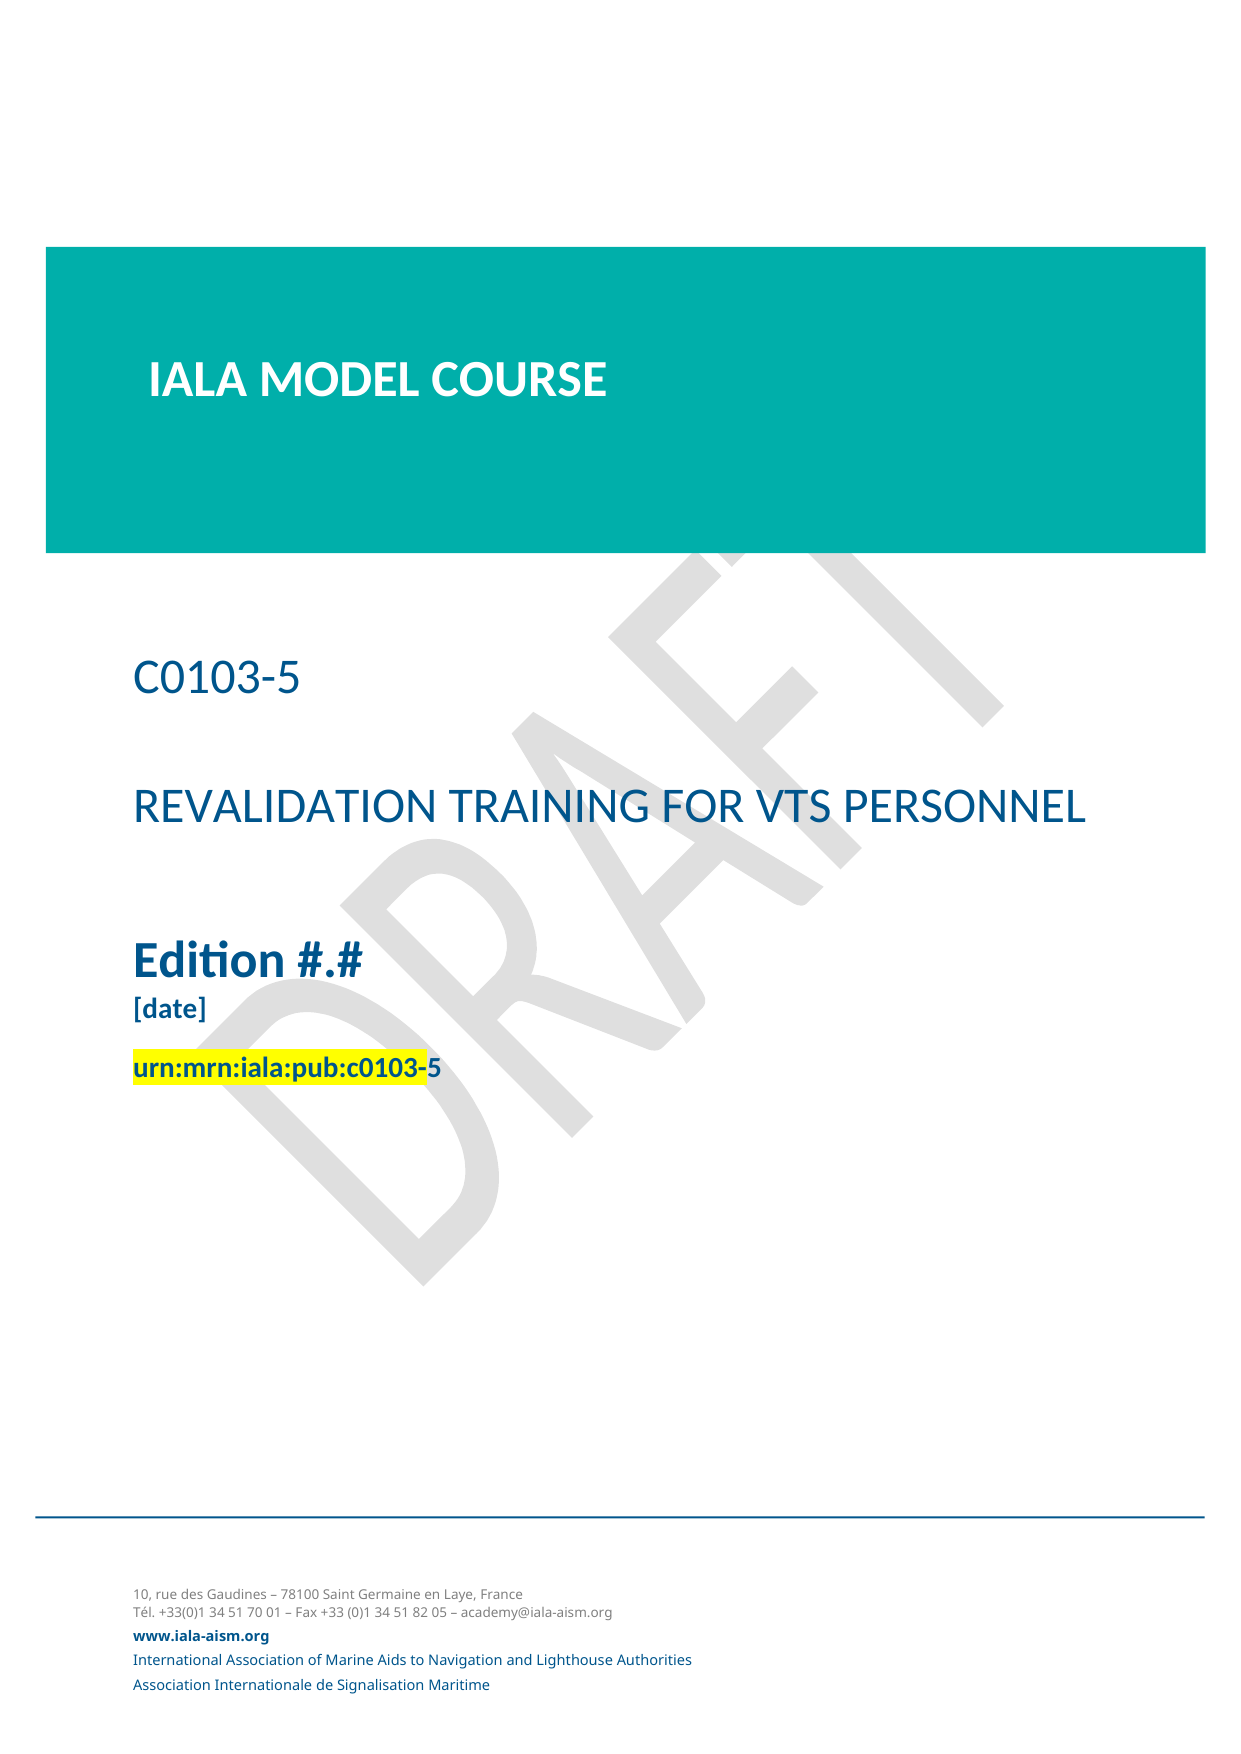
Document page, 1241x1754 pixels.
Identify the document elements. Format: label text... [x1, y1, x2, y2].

text [date] [133, 991, 1107, 1026]
text REVALIDATION Training for VTS Personnel [133, 781, 1107, 833]
text Edition #.# [133, 927, 1107, 991]
text urn:mrn:iala:pub:c0103-5 [427, 1049, 1107, 1085]
text C0103-5 [133, 645, 1107, 706]
